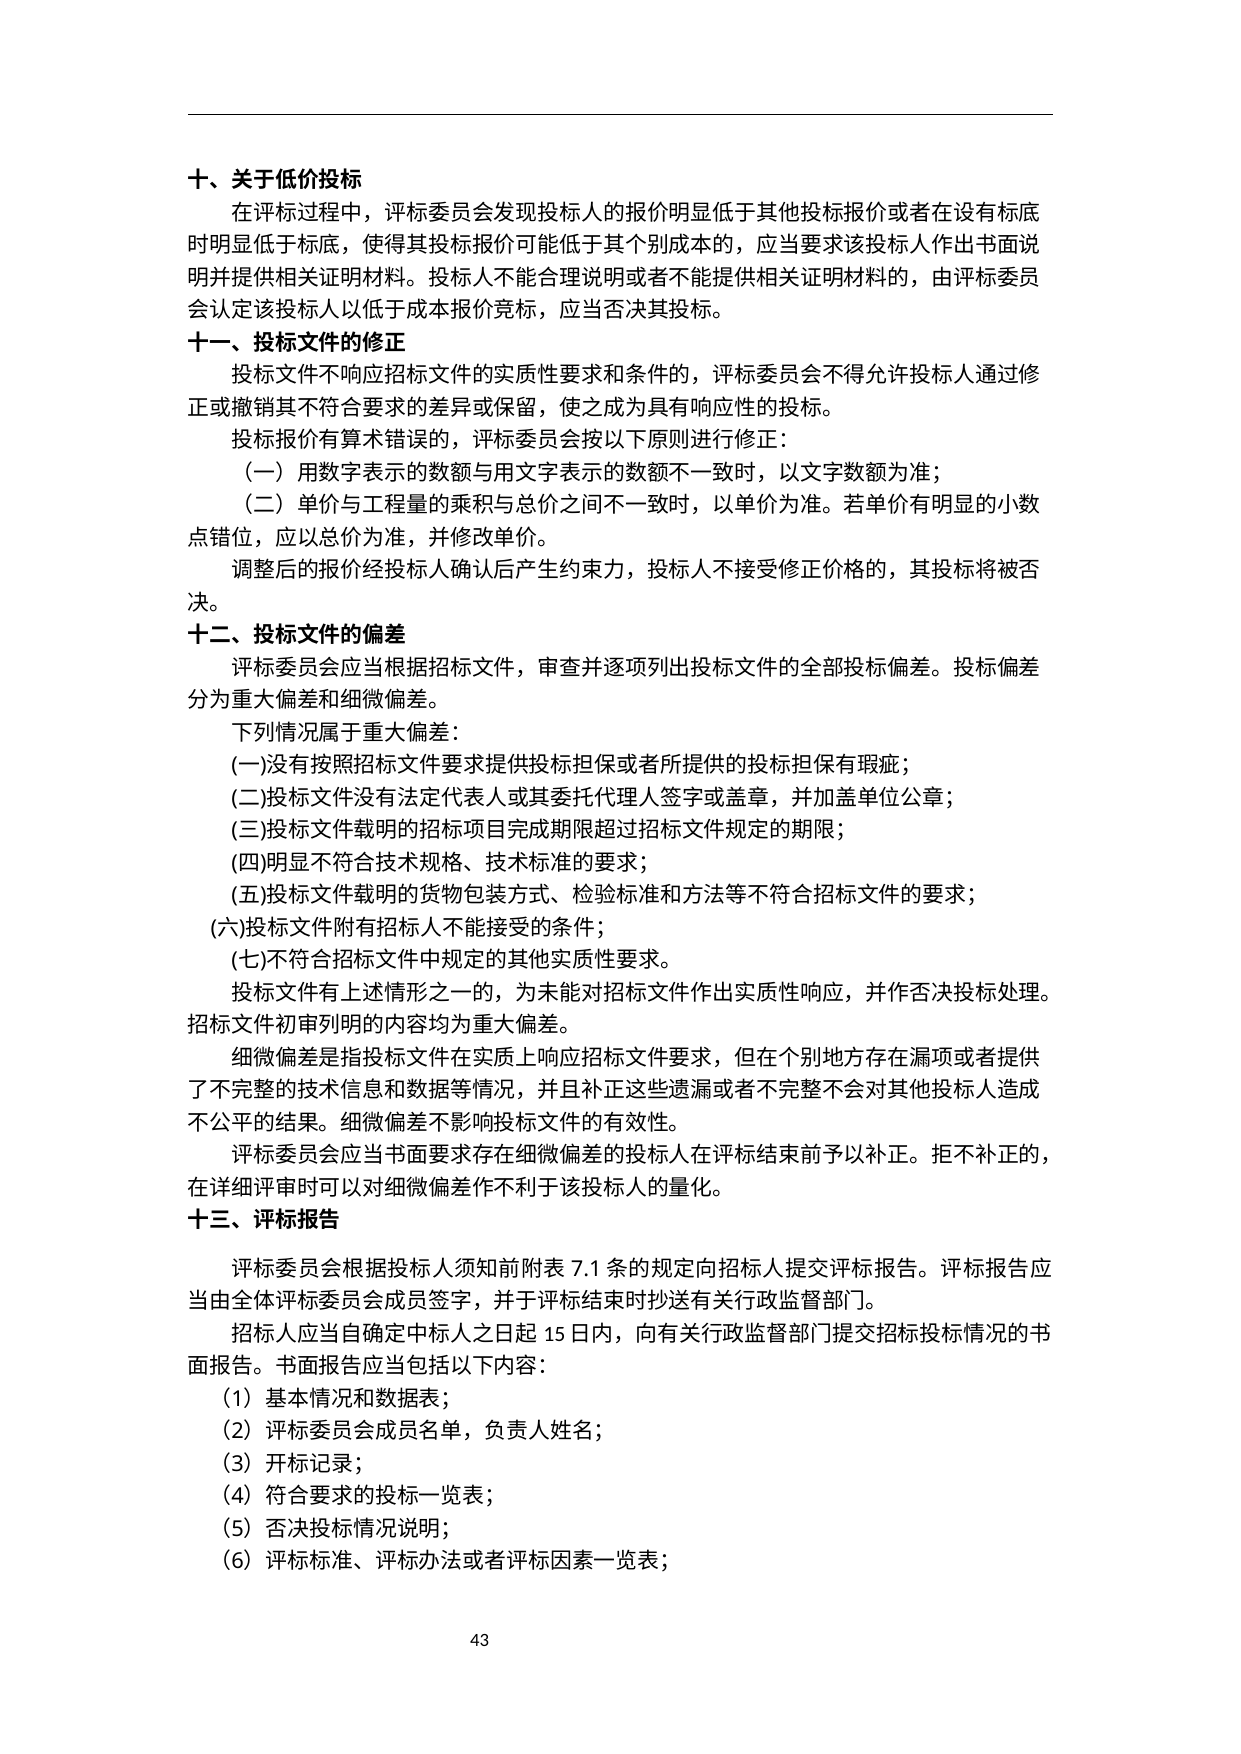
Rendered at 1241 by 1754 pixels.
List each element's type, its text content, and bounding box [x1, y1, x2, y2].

text （6）评标标准、评标办法或者评标因素一览表； [209, 1543, 1053, 1575]
text （5）否决投标情况说明； [209, 1510, 1053, 1543]
text 评标委员会应当书面要求存在细微偏差的投标人在评标结束前予以补正。拒不补正的，在详细评审时可以对细微偏差作不利于该投标人的量化。 [187, 1137, 1053, 1202]
text 投标报价有算术错误的，评标委员会按以下原则进行修正： [187, 422, 1053, 454]
text 评标委员会根据投标人须知前附表7.1条的规定向招标人提交评标报告。评标报告应当由全体评标委员会成员签字，并于评标结束时抄送有关行政监督部门。 [187, 1250, 1053, 1315]
text （2）评标委员会成员名单，负责人姓名； [209, 1413, 1053, 1445]
text (六)投标文件附有招标人不能接受的条件； [187, 909, 1053, 942]
text (三)投标文件载明的招标项目完成期限超过招标文件规定的期限； [187, 812, 1053, 844]
text 十一、投标文件的修正 [187, 324, 1053, 357]
text (二)投标文件没有法定代表人或其委托代理人签字或盖章，并加盖单位公章； [231, 779, 1053, 812]
text 调整后的报价经投标人确认后产生约束力，投标人不接受修正价格的，其投标将被否决。 [187, 552, 1053, 617]
text 十二、投标文件的偏差 [187, 617, 1053, 649]
text 细微偏差是指投标文件在实质上响应招标文件要求，但在个别地方存在漏项或者提供了不完整的技术信息和数据等情况，并且补正这些遗漏或者不完整不会对其他投标人造成不公平的结果。细微偏差不影响投标文件的有效性。 [187, 1039, 1053, 1137]
text 在评标过程中，评标委员会发现投标人的报价明显低于其他投标报价或者在设有标底时明显低于标底，使得其投标报价可能低于其个别成本的，应当要求该投标人作出书面说明并提供相关证明材料。投标人不能合理说明或者不能提供相关证明材料的，由评标委员会认定该投标人以低于成本报价竞标，应当否决其投标。 [187, 194, 1053, 324]
text 十三、评标报告 [187, 1202, 1053, 1234]
text 招标人应当自确定中标人之日起15日内，向有关行政监督部门提交招标投标情况的书面报告。书面报告应当包括以下内容： [187, 1315, 1053, 1380]
text (五)投标文件载明的货物包装方式、检验标准和方法等不符合招标文件的要求； [187, 877, 1053, 909]
text (七)不符合招标文件中规定的其他实质性要求。 [187, 942, 1053, 974]
text (四)明显不符合技术规格、技术标准的要求； [187, 844, 1053, 877]
text （4）符合要求的投标一览表； [209, 1478, 1053, 1510]
text 投标文件不响应招标文件的实质性要求和条件的，评标委员会不得允许投标人通过修正或撤销其不符合要求的差异或保留，使之成为具有响应性的投标。 [187, 357, 1053, 422]
text （二）单价与工程量的乘积与总价之间不一致时，以单价为准。若单价有明显的小数点错位，应以总价为准，并修改单价。 [187, 487, 1053, 552]
text （一）用数字表示的数额与用文字表示的数额不一致时，以文字数额为准； [187, 454, 1053, 487]
text 十、关于低价投标 [187, 162, 1053, 194]
text (一)没有按照招标文件要求提供投标担保或者所提供的投标担保有瑕疵； [187, 747, 1053, 779]
text 评标委员会应当根据招标文件，审查并逐项列出投标文件的全部投标偏差。投标偏差分为重大偏差和细微偏差。 [187, 649, 1053, 714]
text （1）基本情况和数据表； [209, 1380, 1053, 1413]
text 下列情况属于重大偏差： [187, 714, 1053, 747]
text 投标文件有上述情形之一的，为未能对招标文件作出实质性响应，并作否决投标处理。招标文件初审列明的内容均为重大偏差。 [187, 974, 1053, 1039]
text （3）开标记录； [209, 1445, 1053, 1478]
